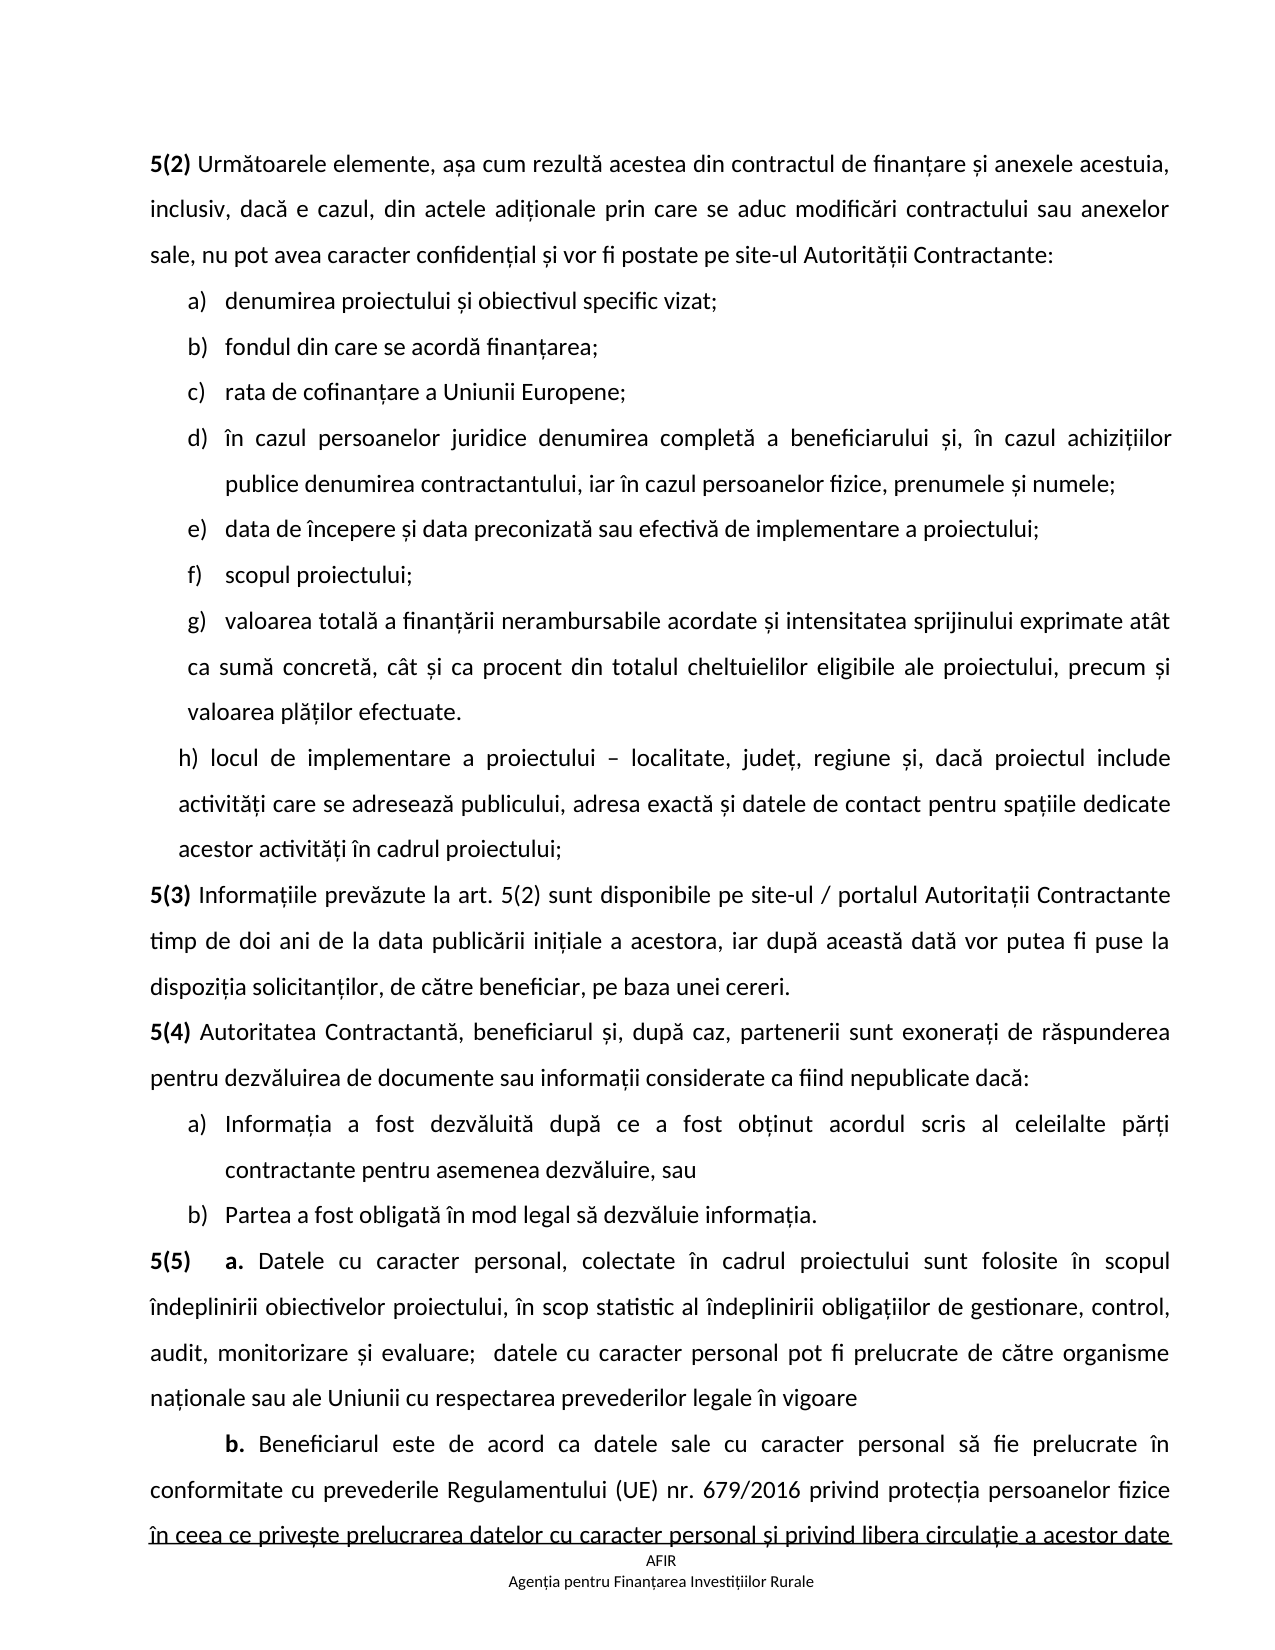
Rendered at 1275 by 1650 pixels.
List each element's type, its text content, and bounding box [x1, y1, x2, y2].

text 5(4) Autoritatea Contractantă, beneficiarul şi, după caz, partenerii sunt exoneraţi de răspunderea pentru dezvăluirea de documente sau informaţii considerate ca fiind nepublicate dacă: [150, 1017, 1172, 1093]
text 5(2) Următoarele elemente, aşa cum rezultă acestea din contractul de finanţare şi anexele acestuia, inclusiv, dacă e cazul, din actele adiţionale prin care se aduc modificări contractului sau anexelor sale, nu pot avea caracter confidenţial şi vor fi postate pe site-ul Autorității Contractante: [150, 148, 1172, 270]
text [150, 1428, 1172, 1550]
list în cazul persoanelor juridice denumirea completă a beneficiarului și, în cazul achizițiilor publice denumirea contractantului, iar în cazul persoanelor fizice, prenumele și numele; [187, 422, 1172, 498]
text h) locul de implementare a proiectului – localitate, judeţ, regiune şi, dacă proiectul include activităţi care se adresează publicului, adresa exactă şi datele de contact pentru spaţiile dedicate acestor activităţi în cadrul proiectului; [178, 742, 1172, 864]
text f) scopul proiectului; [187, 559, 1172, 590]
text 5(3) Informațiile prevăzute la art. 5(2) sunt disponibile pe site-ul / portalul Autoritații Contractante timp de doi ani de la data publicării iniţiale a acestora, iar după această dată vor putea fi puse la dispoziția solicitanților, de către beneficiar, pe baza unei cereri. [150, 879, 1172, 1001]
list Informaţia a fost dezvăluită după ce a fost obţinut acordul scris al celeilalte părţi contractante pentru asemenea dezvăluire, sau [187, 1108, 1172, 1184]
list denumirea proiectului și obiectivul specific vizat; [187, 285, 1172, 315]
list Partea a fost obligată în mod legal să dezvăluie informaţia. [187, 1199, 1172, 1230]
text g) valoarea totală a finanţării nerambursabile acordate şi intensitatea sprijinului exprimate atât ca sumă concretă, cât şi ca procent din totalul cheltuielilor eligibile ale proiectului, precum şi valoarea plăţilor efectuate. [187, 605, 1172, 727]
list fondul din care se acordă finanțarea; [187, 331, 1172, 361]
text 5(5) a. Datele cu caracter personal, colectate în cadrul proiectului sunt folosite în scopul îndeplinirii obiectivelor proiectului, în scop statistic al îndeplinirii obligaţiilor de gestionare, control, audit, monitorizare şi evaluare; datele cu caracter personal pot fi prelucrate de către organisme naţionale sau ale Uniunii cu respectarea prevederilor legale în vigoare [150, 1245, 1172, 1413]
list rata de cofinanțare a Uniunii Europene; [187, 376, 1172, 407]
list data de începere şi data preconizată sau efectivă de implementare a proiectului; [187, 513, 1172, 544]
